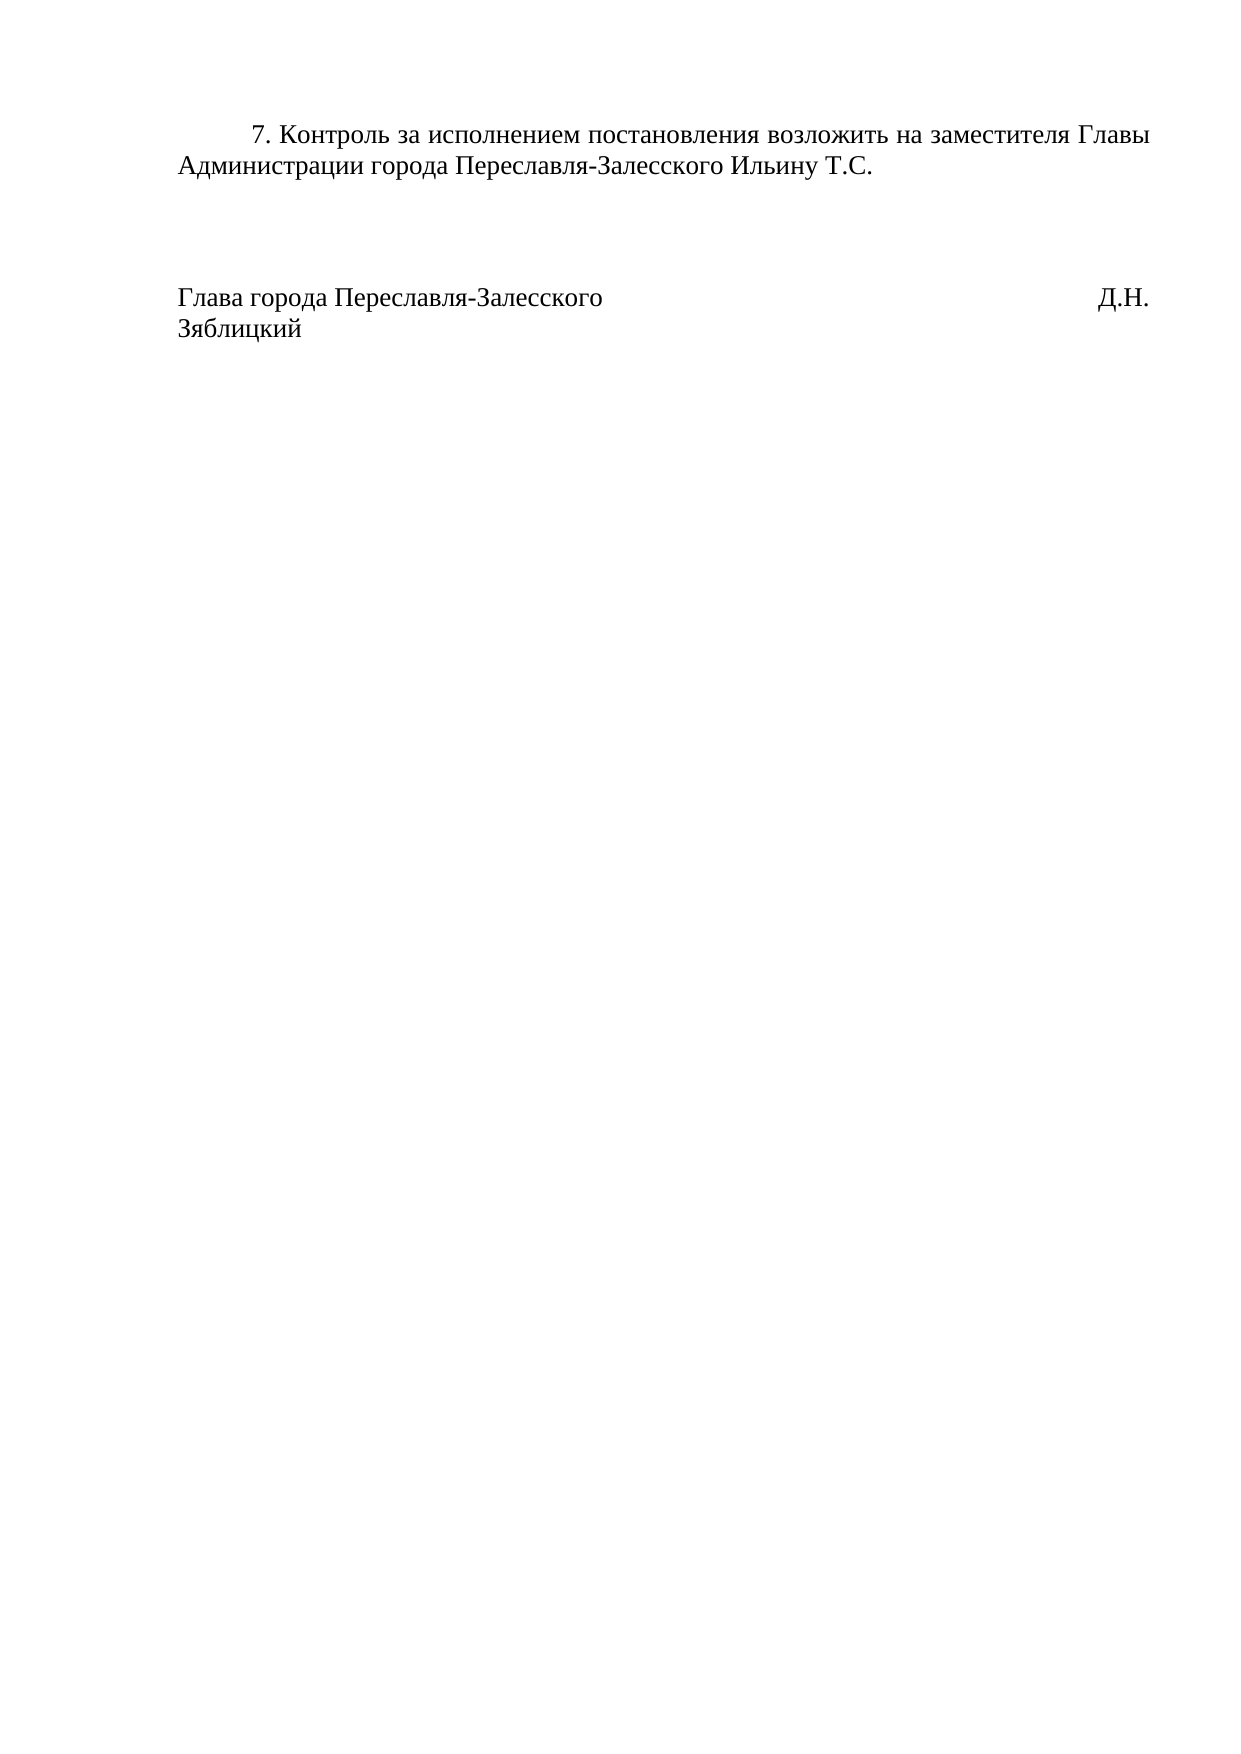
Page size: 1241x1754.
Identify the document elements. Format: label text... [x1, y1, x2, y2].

text Глава города Переславля-Залесского Д.Н. Зяблицкий [177, 281, 1152, 343]
list 7. Контроль за исполнением постановления возложить на заместителя Главы Администрации города Переславля-Залесского Ильину Т.С. [177, 118, 1152, 180]
